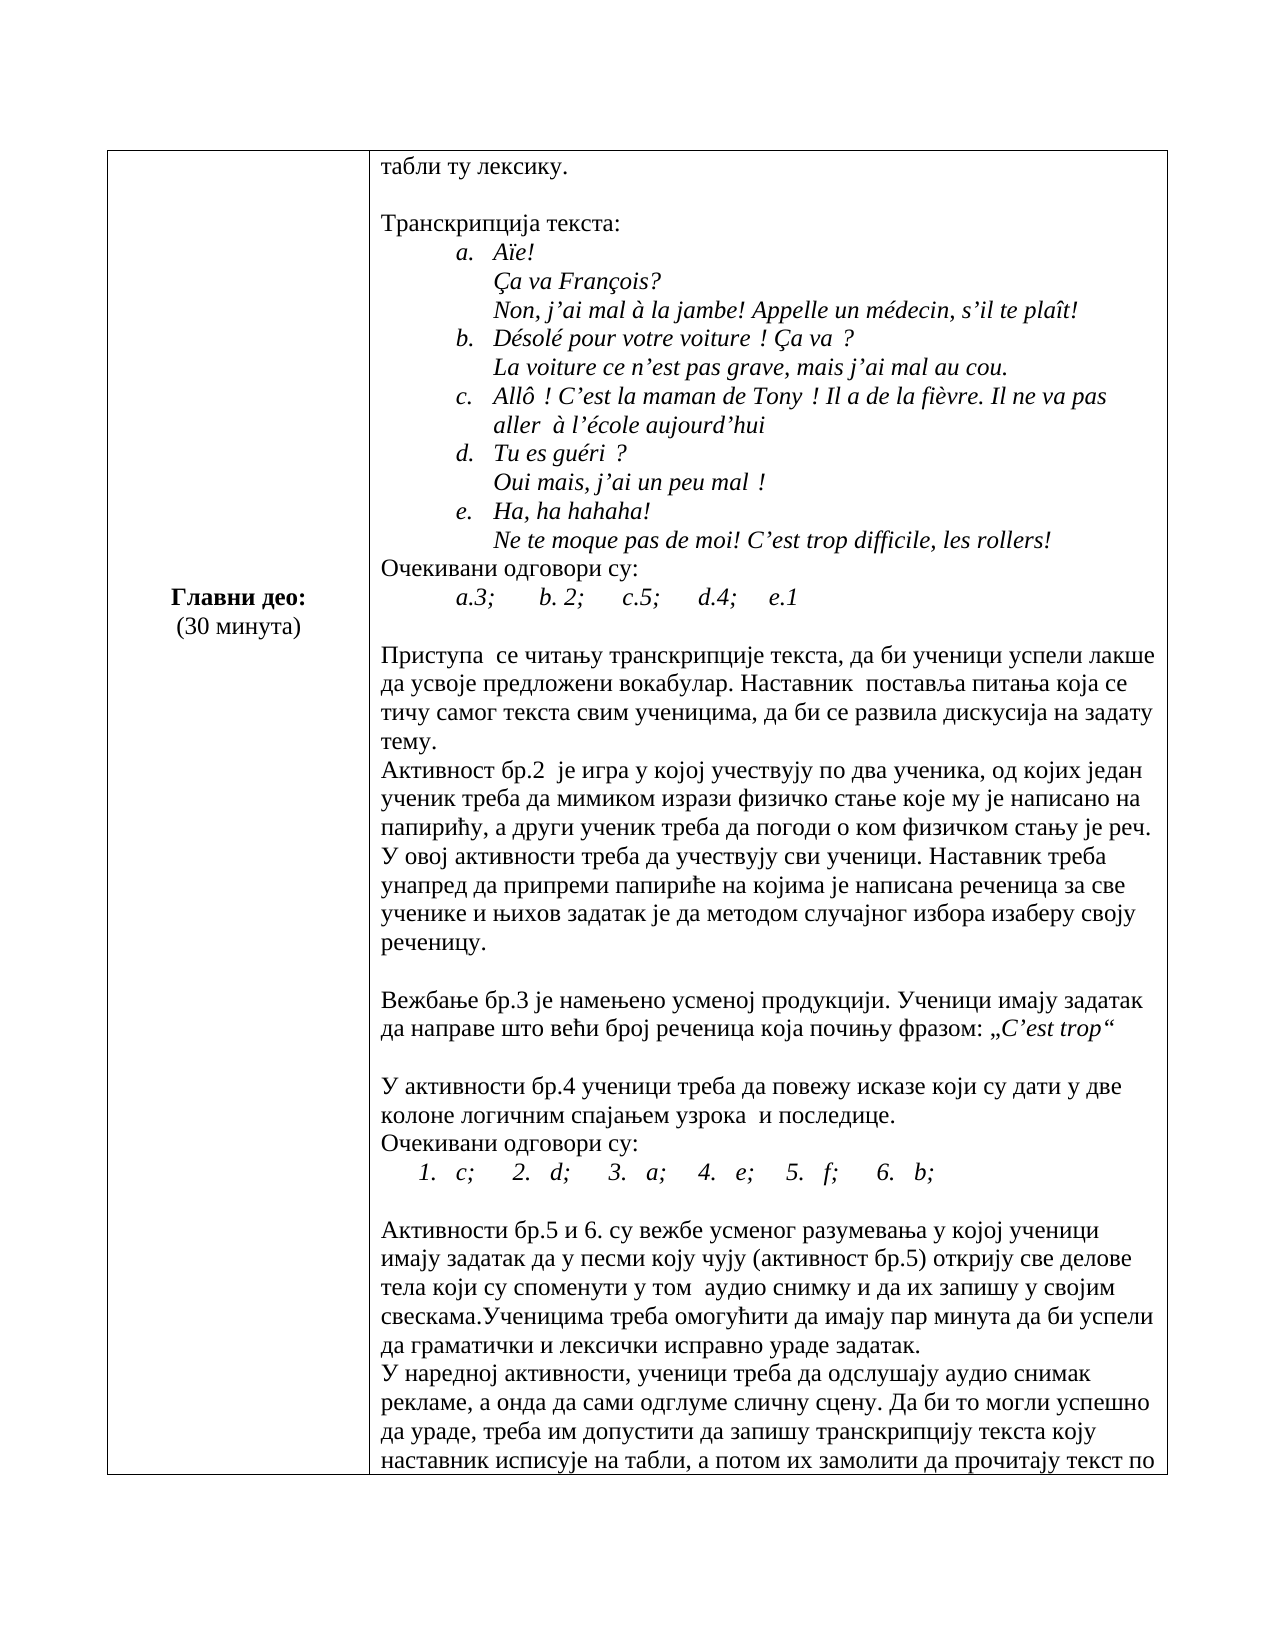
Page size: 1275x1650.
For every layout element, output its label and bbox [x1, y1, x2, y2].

table_cell [108, 151, 369, 1473]
table_cell [370, 151, 1167, 1473]
